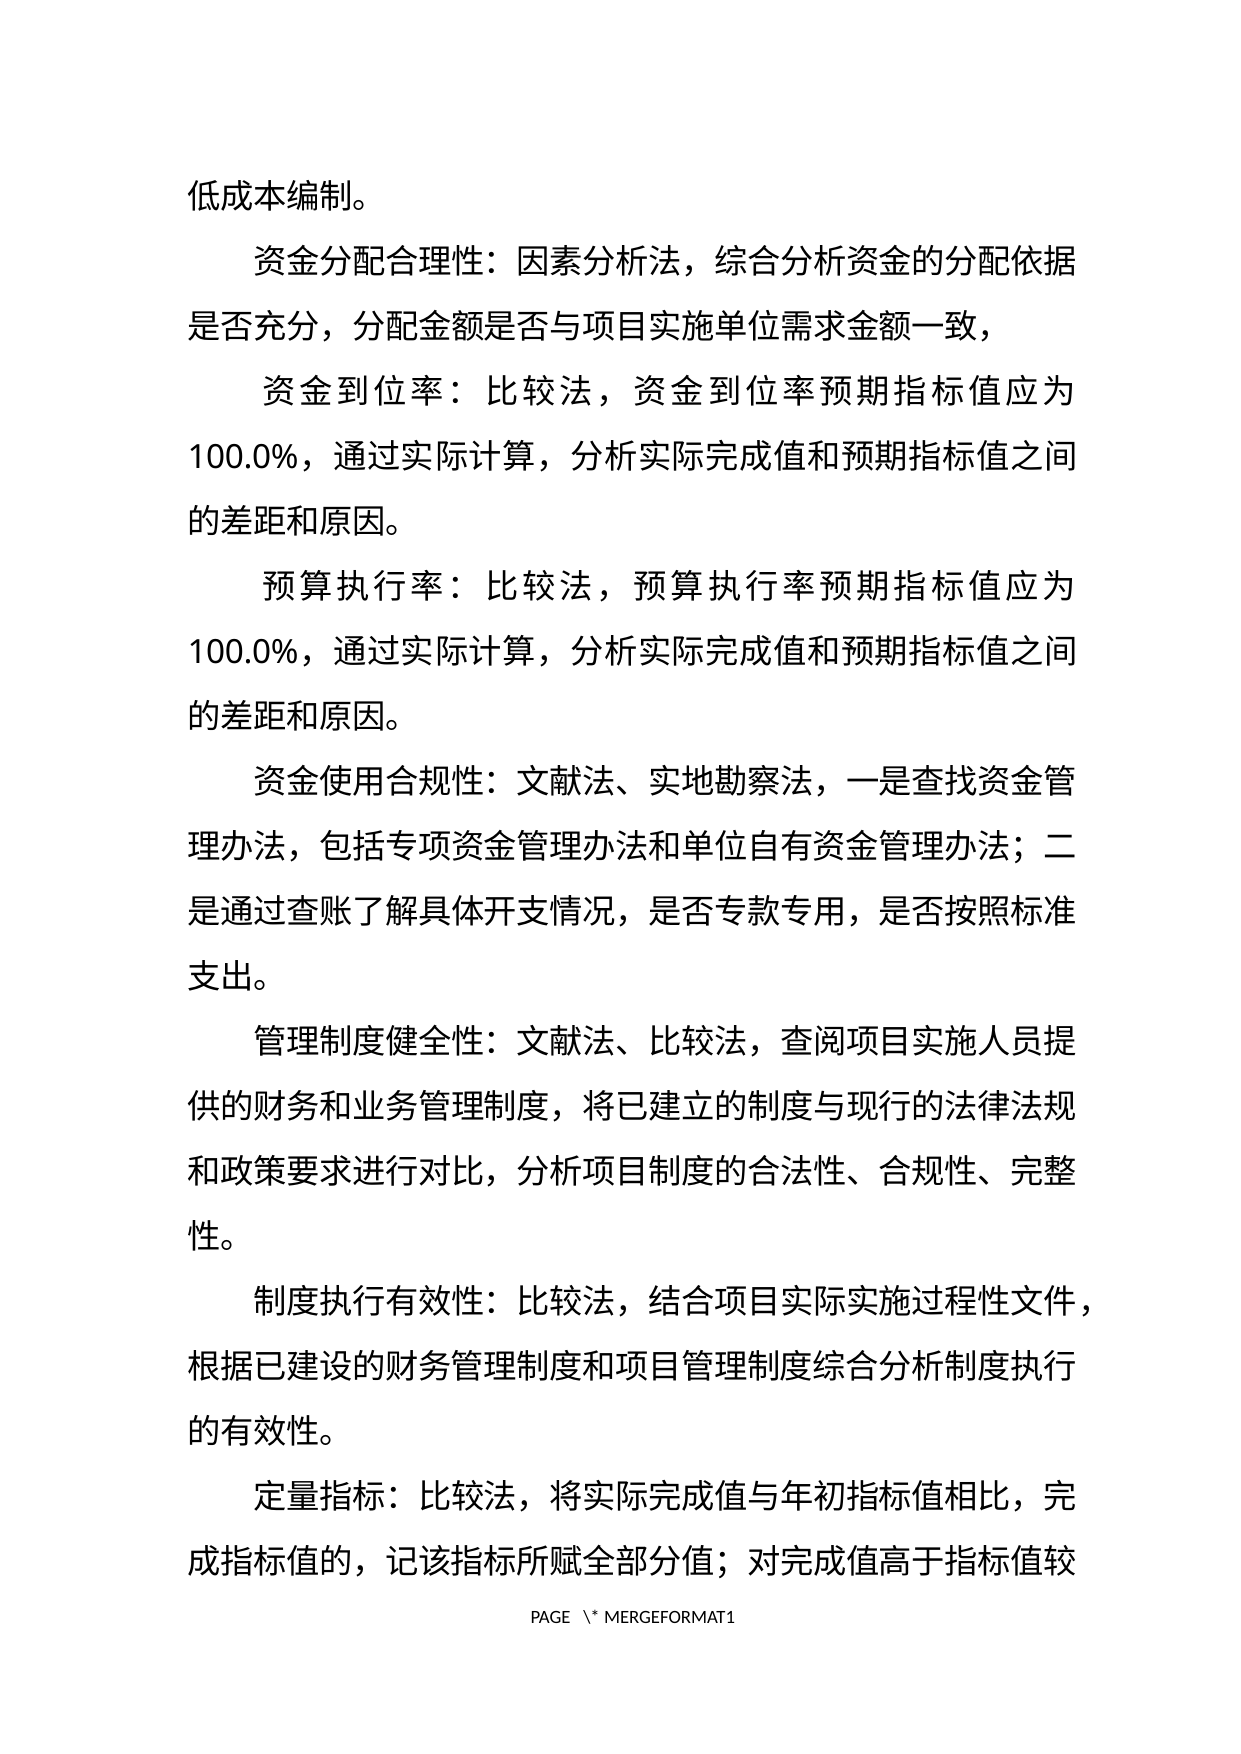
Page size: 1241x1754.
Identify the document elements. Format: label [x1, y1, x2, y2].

text [187, 162, 1078, 1592]
